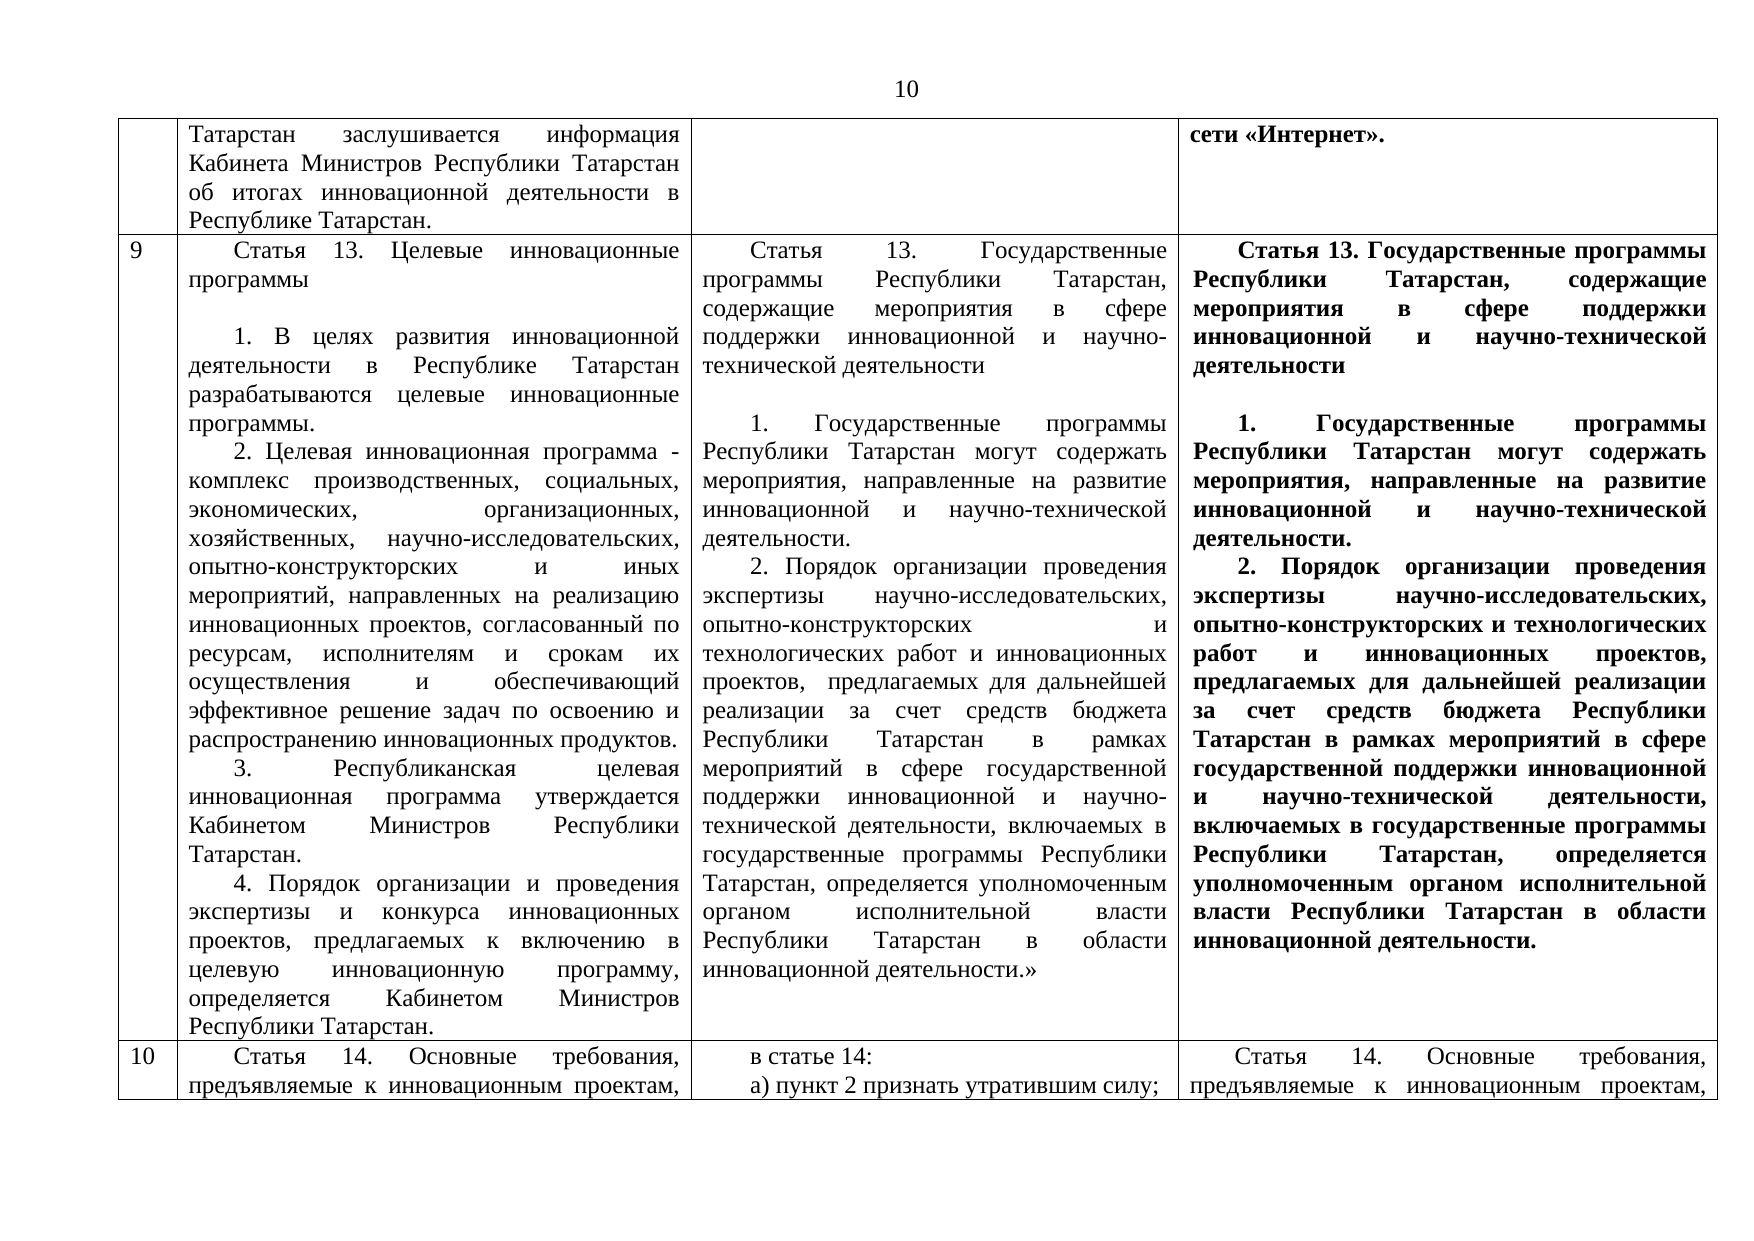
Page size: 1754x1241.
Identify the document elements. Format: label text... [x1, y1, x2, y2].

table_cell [1179, 119, 1717, 234]
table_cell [692, 119, 1178, 234]
table_cell 10 [119, 1041, 177, 1099]
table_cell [178, 119, 691, 234]
table_cell Статья 13. Государственные программы Республики Татарстан, содержащие мероприятия в сфере поддержки инновационной и научно-технической деятельности 1. Государственные программы Республики Татарстан могут содержать мероприятия, направленные на развитие инновационной и научно-технической деятельности. 2. Порядок организации проведения экспертизы научно-исследовательских, опытно-конструкторских и технологических работ и инновационных проектов, предлагаемых для дальнейшей реализации за счет средств бюджета Республики Татарстан в рамках мероприятий в сфере государственной поддержки инновационной и научно-технической деятельности, включаемых в государственные программы Республики Татарстан, определяется уполномоченным органом исполнительной власти Республики Татарстан в области инновационной деятельности. [1179, 235, 1717, 1040]
table_cell 8 [119, 119, 177, 234]
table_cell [692, 1041, 1178, 1099]
table_cell Статья 13. Государственные программы Республики Татарстан, содержащие мероприятия в сфере поддержки инновационной и научно-технической деятельности 1. Государственные программы Республики Татарстан могут содержать мероприятия, направленные на развитие инновационной и научно-технической деятельности. 2. Порядок организации проведения экспертизы научно-исследовательских, опытно-конструкторских и технологических работ и инновационных проектов, предлагаемых для дальнейшей реализации за счет средств бюджета Республики Татарстан в рамках мероприятий в сфере государственной поддержки инновационной и научно-технической деятельности, включаемых в государственные программы Республики Татарстан, определяется уполномоченным органом исполнительной власти Республики Татарстан в области инновационной деятельности.» [692, 235, 1178, 1040]
table_cell 9 [119, 235, 177, 1040]
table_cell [1179, 1041, 1717, 1099]
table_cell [178, 1041, 691, 1099]
table_cell Статья 13. Целевые инновационные программы 1. В целях развития инновационной деятельности в Республике Татарстан разрабатываются целевые инновационные программы. 2. Целевая инновационная программа - комплекс производственных, социальных, экономических, организационных, хозяйственных, научно-исследовательских, опытно-конструкторских и иных мероприятий, направленных на реализацию инновационных проектов, согласованный по ресурсам, исполнителям и срокам их осуществления и обеспечивающий эффективное решение задач по освоению и распространению инновационных продуктов. 3. Республиканская целевая инновационная программа утверждается Кабинетом Министров Республики Татарстан. 4. Порядок организации и проведения экспертизы и конкурса инновационных проектов, предлагаемых к включению в целевую инновационную программу, определяется Кабинетом Министров Республики Татарстан. [178, 235, 691, 1040]
